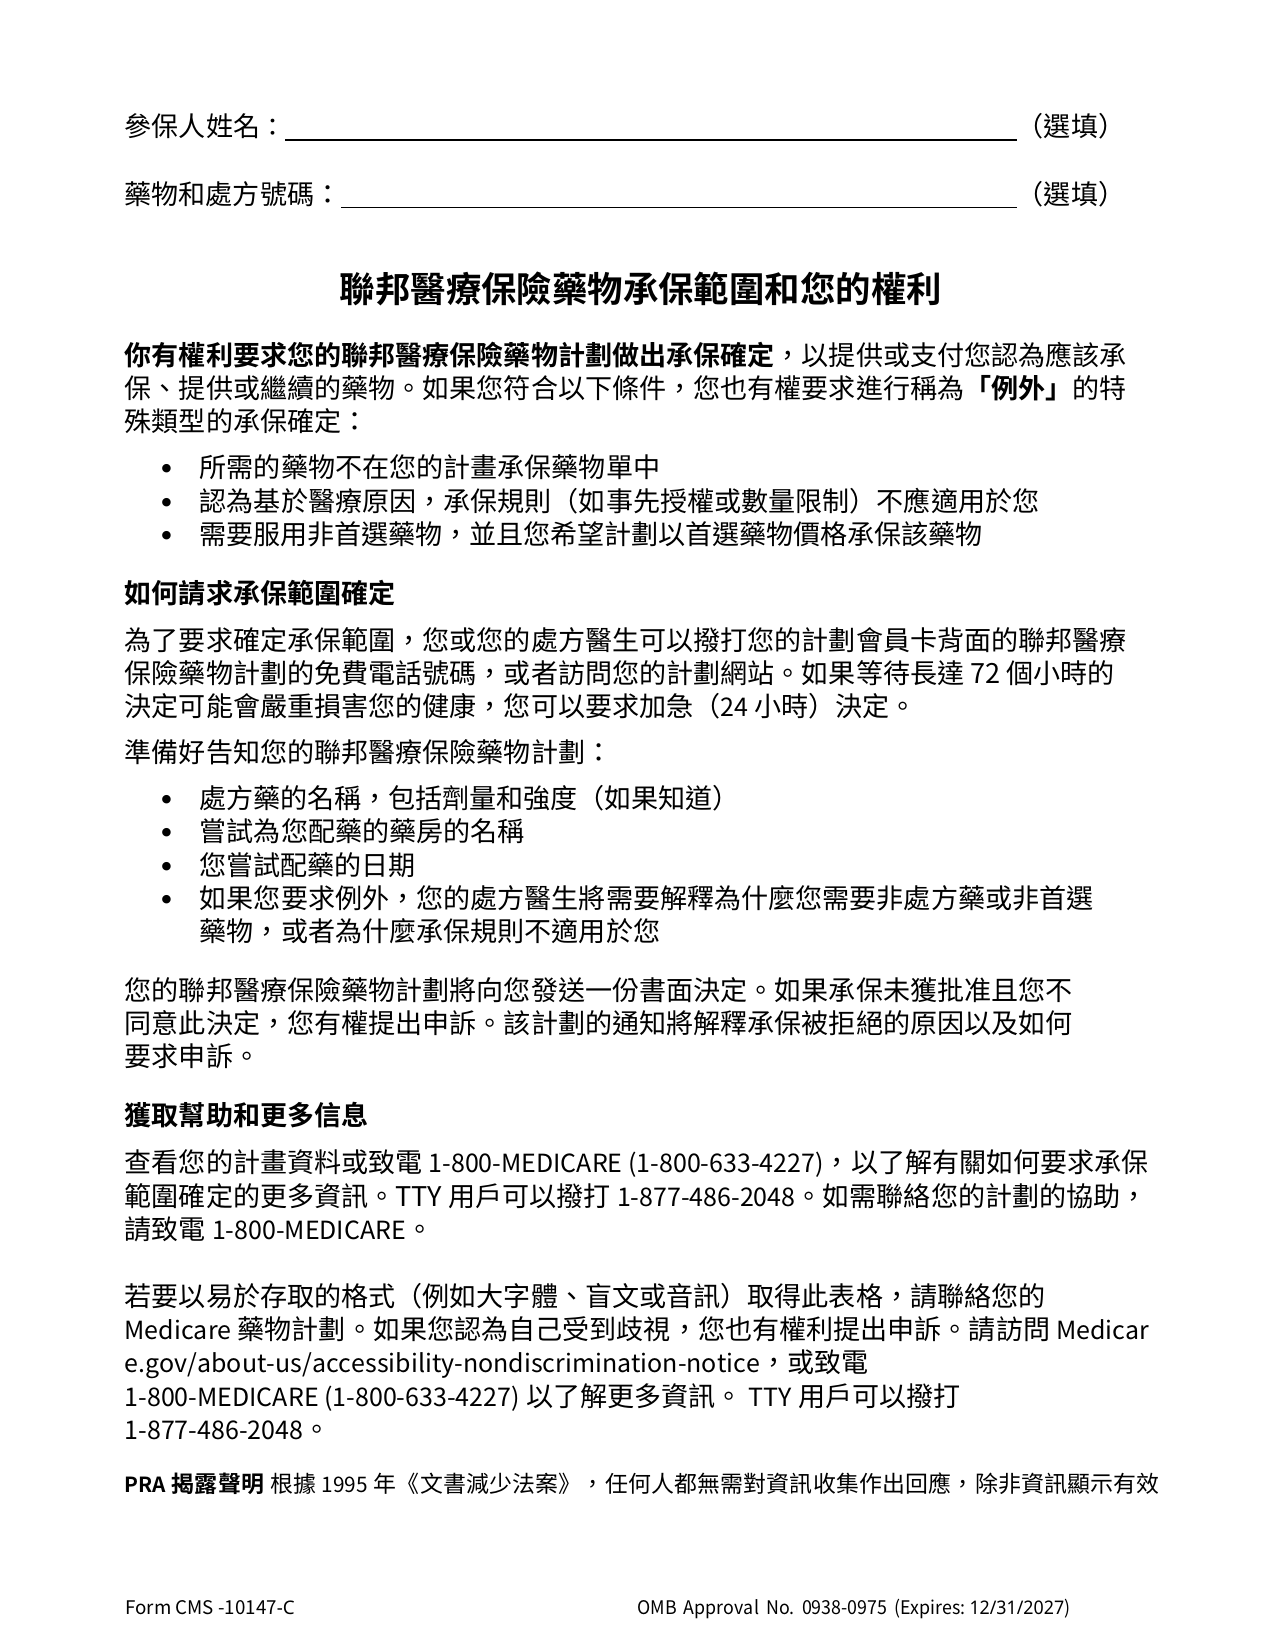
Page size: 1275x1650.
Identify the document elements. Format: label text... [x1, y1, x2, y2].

text 你有權利要求您的聯邦醫療保險藥物計劃做出承保確定，以提供或支付您認為應該承保、提供或繼續的藥物。如果您符合以下條件，您也有權要求進行稱為「例外」的特殊類型的承保確定： [124, 338, 1140, 438]
title 聯邦醫療保險藥物承保範圍和您的權利 [121, 261, 1159, 312]
text 若要以易於存取的格式（例如大字體、盲文或音訊）取得此表格，請聯絡您的 Medicare 藥物計劃。如果您認為自己受到歧視，您也有權利提出申訴。請訪問 Medicare.gov/about-us/accessibility-nondiscrimination-notice，或致電 1-800-MEDICARE (1-800-633-4227) 以了解更多資訊。 TTY 用戶可以撥打 1-877-486-2048。 [124, 1279, 1162, 1446]
text 準備好告知您的聯邦醫療保險藥物計劃： [124, 736, 1141, 769]
list 所需的藥物不在您的計畫承保藥物單中 [162, 451, 1141, 484]
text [124, 1469, 1162, 1498]
list 處方藥的名稱，包括劑量和強度（如果知道） [162, 782, 1162, 815]
subtitle 如何請求承保範圍確定 [124, 572, 1162, 611]
list 如果您要求例外，您的處方醫生將需要解釋為什麼您需要非處方藥或非首選藥物，或者為什麼承保規則不適用於您 [162, 882, 1110, 948]
text 為了要求確定承保範圍，您或您的處方醫生可以撥打您的計劃會員卡背面的聯邦醫療保險藥物計劃的免費電話號碼，或者訪問您的計劃網站。如果等待長達 72 個小時的決定可能會嚴重損害您的健康，您可以要求加急（24 小時）決定。 [124, 623, 1141, 723]
list 您嘗試配藥的日期 [162, 848, 1162, 882]
subtitle 獲取幫助和更多信息 [124, 1094, 1162, 1134]
text 參保人姓名： （選填） [124, 110, 1162, 143]
text 查看您的計畫資料或致電 1-800-MEDICARE (1-800-633-4227)，以了解有關如何要求承保範圍確定的更多資訊。TTY 用戶可以撥打 1-877-486-2048。如需聯絡您的計劃的協助，請致電 1-800-MEDICARE。 [124, 1146, 1162, 1246]
text 您的聯邦醫療保險藥物計劃將向您發送一份書面決定。如果承保未獲批准且您不同意此決定，您有權提出申訴。該計劃的通知將解釋承保被拒絕的原因以及如何要求申訴。 [124, 973, 1098, 1073]
text 藥物和處方號碼： （選填） [124, 178, 1162, 211]
list 認為基於醫療原因，承保規則（如事先授權或數量限制）不應適用於您 [162, 484, 1101, 518]
list 需要服用非首選藥物，並且您希望計劃以首選藥物價格承保該藥物 [162, 518, 1129, 551]
list 嘗試為您配藥的藥房的名稱 [162, 815, 1162, 848]
